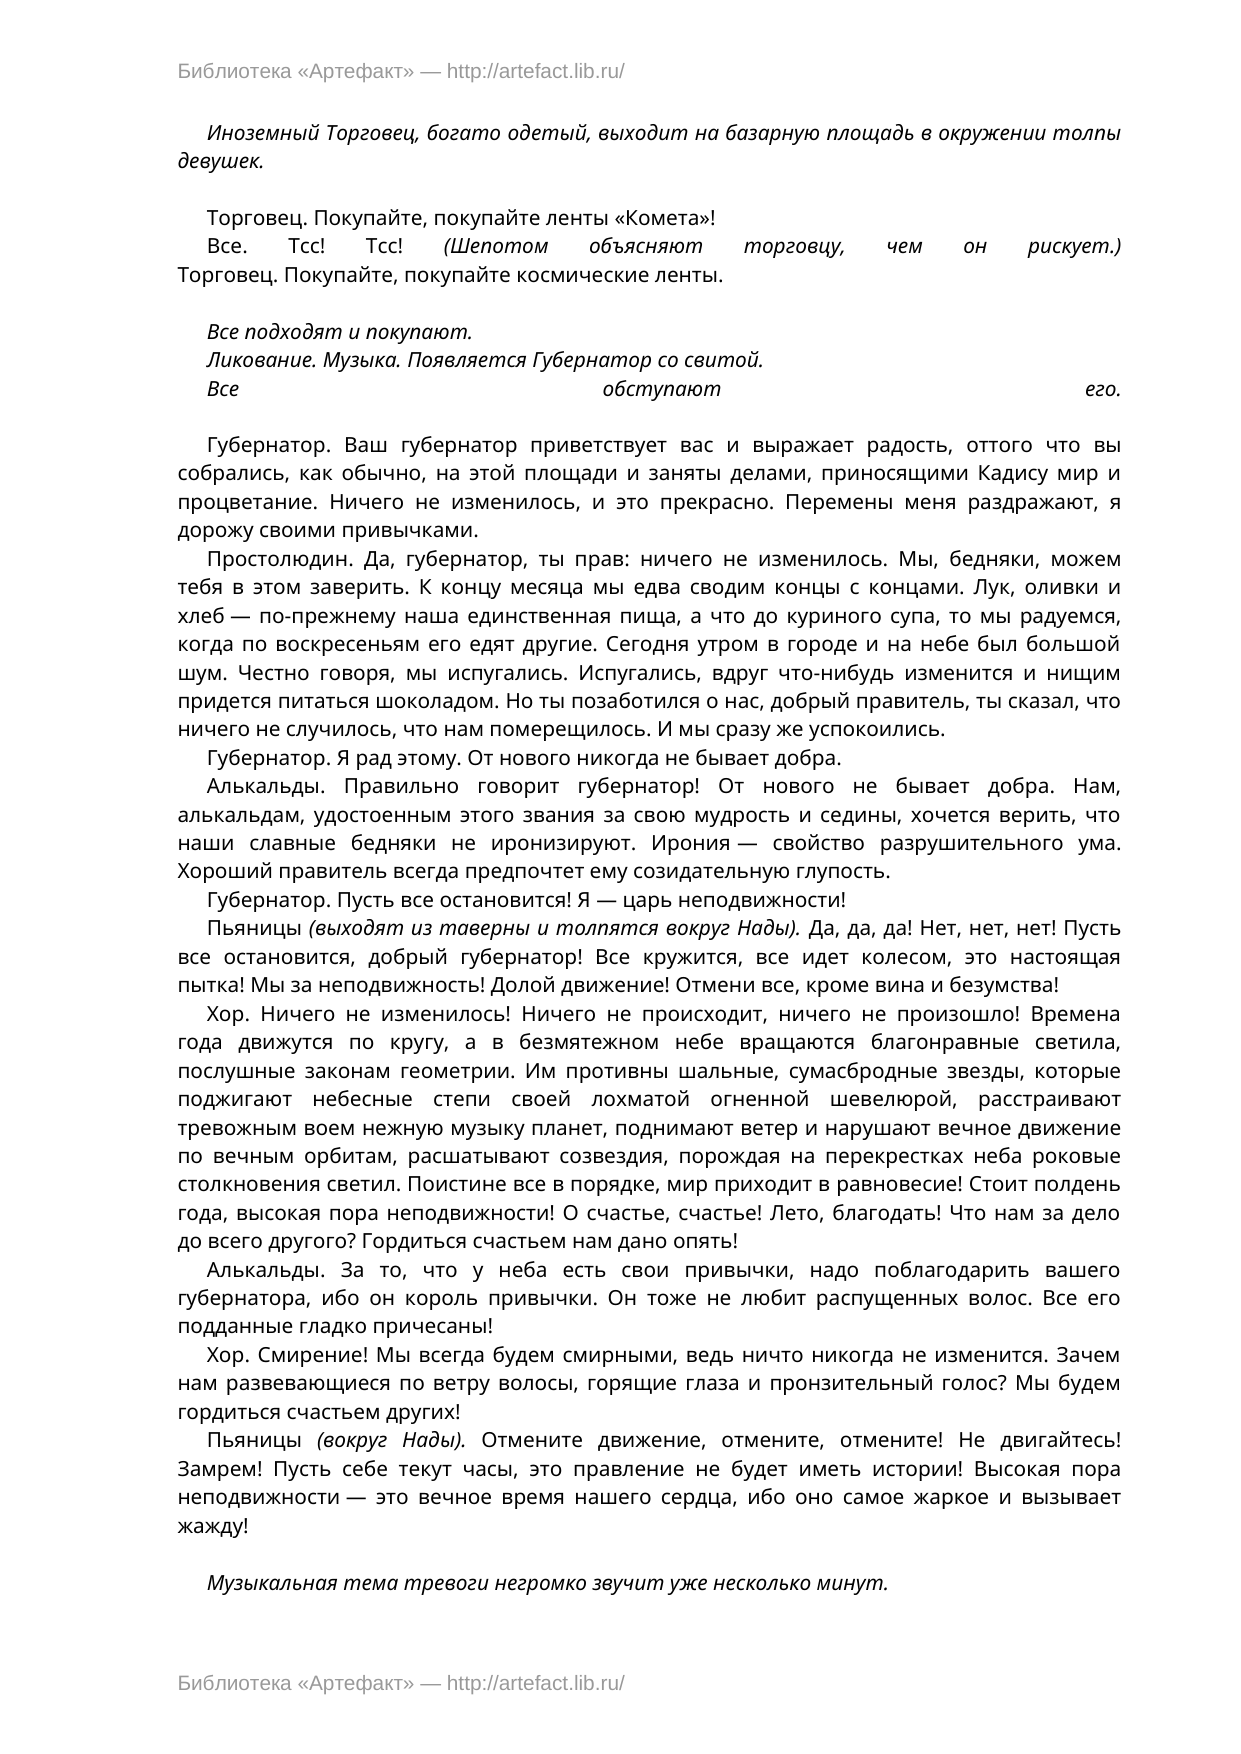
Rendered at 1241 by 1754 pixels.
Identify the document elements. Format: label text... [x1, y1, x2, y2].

text Губернатор. Ваш губернатор приветствует вас и выражает радость, оттого что вы собрались, как обычно, на этой площади и заняты делами, приносящими Кадису мир и процветание. Ничего не изменилось, и это прекрасно. Перемены меня раздражают, я дорожу своими привычками. [177, 430, 1122, 544]
text Все обступают его. [177, 374, 1122, 430]
text Простолюдин. Да, губернатор, ты прав: ничего не изменилось. Мы, бедняки, можем тебя в этом заверить. К концу месяца мы едва сводим концы с концами. Лук, оливки и хлеб — по-прежнему наша единственная пища, а что до куриного супа, то мы радуемся, когда по воскресеньям его едят другие. Сегодня утром в городе и на небе был большой шум. Честно говоря, мы испугались. Испугались, вдруг что-нибудь изменится и нищим придется питаться шоколадом. Но ты позаботился о нас, добрый правитель, ты сказал, что ничего не случилось, что нам померещилось. И мы сразу же успокоились. [177, 544, 1122, 743]
text Музыкальная тема тревоги негромко звучит уже несколько минут. [177, 1568, 1122, 1596]
text Хор. Ничего не изменилось! Ничего не происходит, ничего не произошло! Времена года движутся по кругу, а в безмятежном небе вращаются благонравные светила, послушные законам геометрии. Им противны шальные, сумасбродные звезды, которые поджигают небесные степи своей лохматой огненной шевелюрой, расстраивают тревожным воем нежную музыку планет, поднимают ветер и нарушают вечное движение по вечным орбитам, расшатывают созвездия, порождая на перекрестках неба роковые столкновения светил. Поистине все в порядке, мир приходит в равновесие! Стоит полдень года, высокая пора неподвижности! О счастье, счастье! Лето, благодать! Что нам за дело до всего другого? Гордиться счастьем нам дано опять! [177, 999, 1122, 1255]
text Иноземный Торговец, богато одетый, выходит на базарную площадь в окружении толпы девушек. [177, 118, 1122, 203]
text Пьяницы (вокруг Нады). Отмените движение, отмените, отмените! Не двигайтесь! Замрем! Пусть себе текут часы, это правление не будет иметь истории! Высокая пора неподвижности — это вечное время нашего сердца, ибо оно самое жаркое и вызывает жажду! [177, 1425, 1122, 1539]
text Торговец. Покупайте, покупайте ленты «Комета»! [177, 203, 1122, 231]
text Хор. Смирение! Мы всегда будем смирными, ведь ничто никогда не изменится. Зачем нам развевающиеся по ветру волосы, горящие глаза и пронзительный голос? Мы будем гордиться счастьем других! [177, 1340, 1122, 1425]
text Все подходят и покупают. [177, 317, 1122, 345]
text Губернатор. Я рад этому. От нового никогда не бывает добра. [177, 743, 1122, 771]
text Алькальды. Правильно говорит губернатор! От нового не бывает добра. Нам, алькальдам, удостоенным этого звания за свою мудрость и седины, хочется верить, что наши славные бедняки не иронизируют. Ирония — свойство разрушительного ума. Хороший правитель всегда предпочтет ему созидательную глупость. [177, 771, 1122, 885]
text Губернатор. Пусть все остановится! Я — царь неподвижности! [177, 885, 1122, 913]
text Все. Тсс! Тсс! (Шепотом объясняют торговцу, чем он рискует.) Торговец. Покупайте, покупайте космические ленты. [177, 231, 1122, 288]
text Пьяницы (выходят из таверны и толпятся вокруг Нады). Да, да, да! Нет, нет, нет! Пусть все остановится, добрый губернатор! Все кружится, все идет колесом, это настоящая пытка! Мы за неподвижность! Долой движение! Отмени все, кроме вина и безумства! [177, 913, 1122, 999]
text Ликование. Музыка. Появляется Губернатор со свитой. [177, 345, 1122, 374]
text Алькальды. За то, что у неба есть свои привычки, надо поблагодарить вашего губернатора, ибо он король привычки. Он тоже не любит распущенных волос. Все его подданные гладко причесаны! [177, 1255, 1122, 1340]
